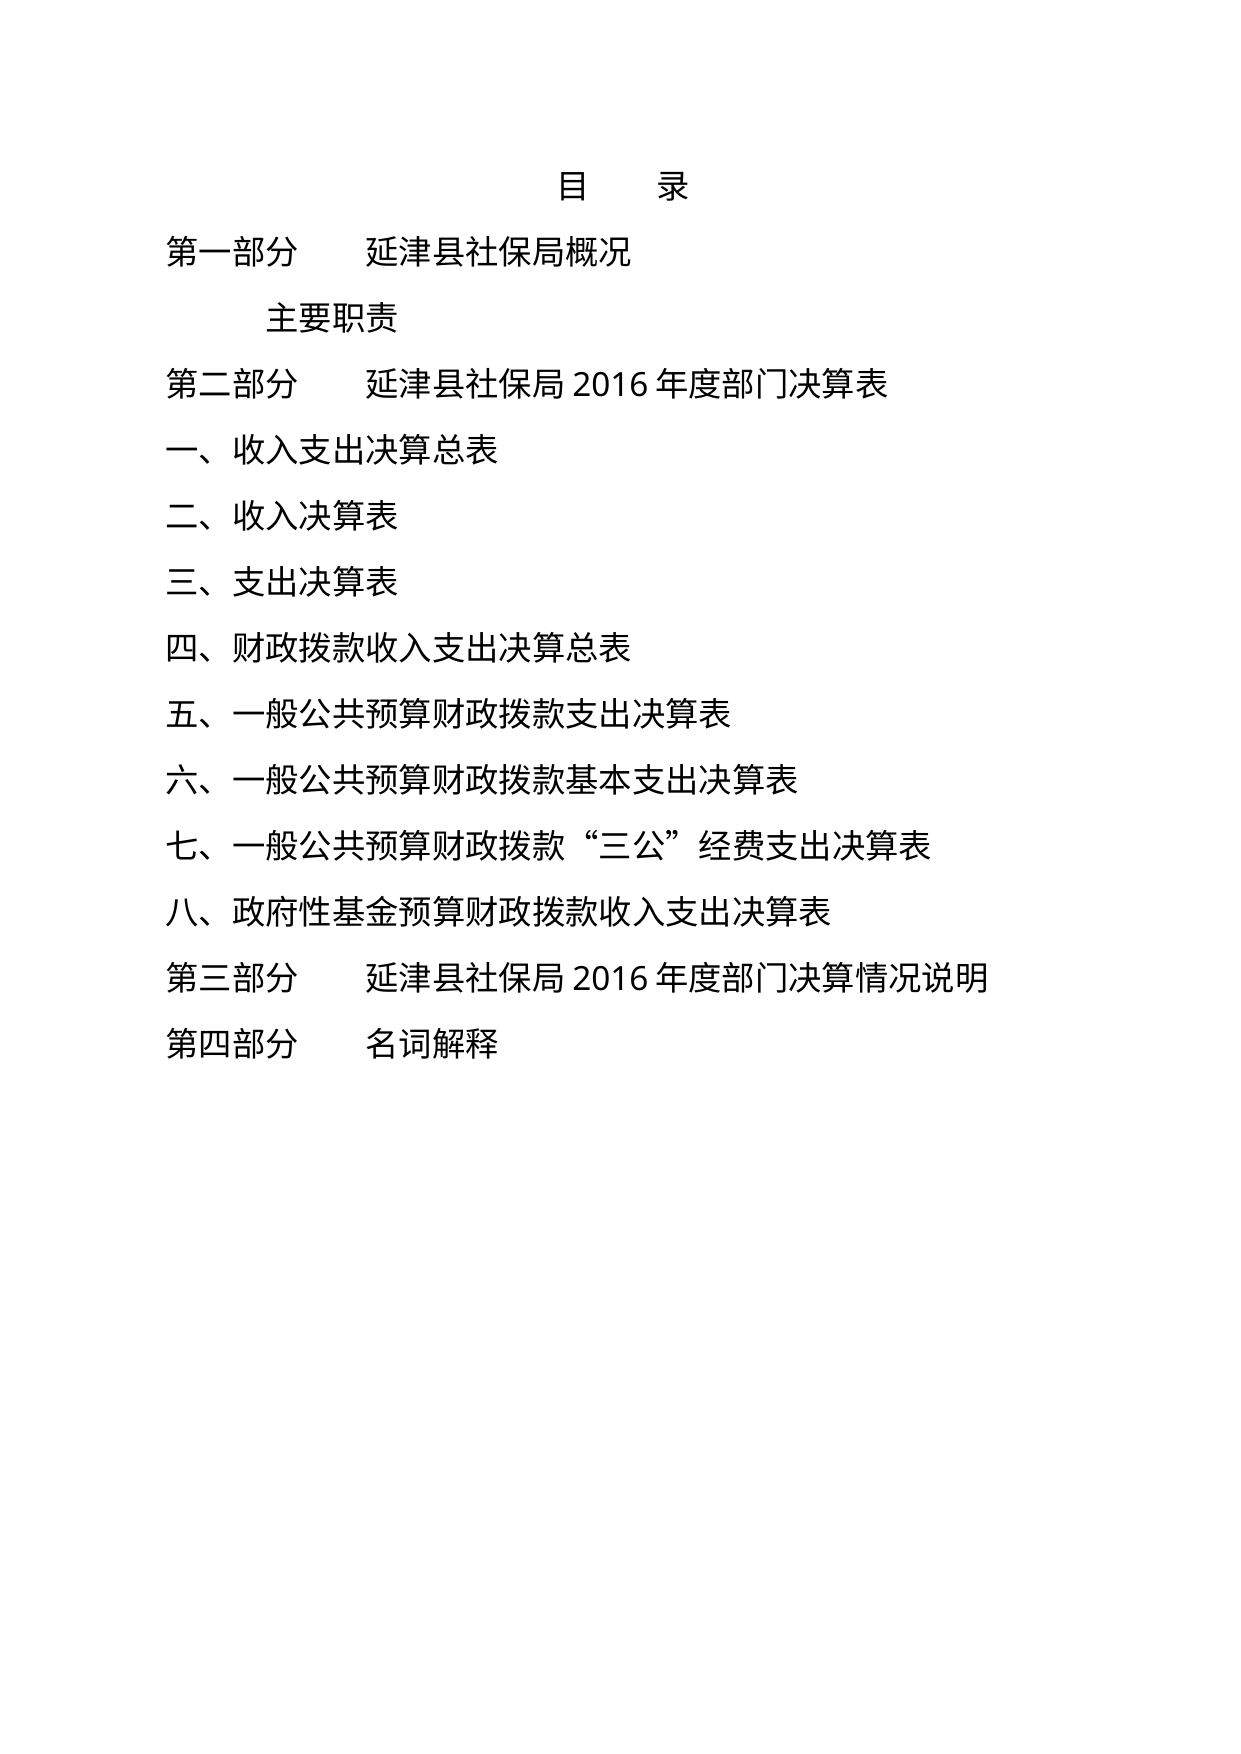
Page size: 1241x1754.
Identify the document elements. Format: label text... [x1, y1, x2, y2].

text 二、收入决算表 [165, 481, 1081, 547]
text 第三部分 延津县社保局2016年度部门决算情况说明 [165, 943, 1081, 1009]
text 五、一般公共预算财政拨款支出决算表 [165, 679, 1081, 745]
text 主要职责 [165, 283, 1081, 349]
text 六、一般公共预算财政拨款基本支出决算表 [165, 745, 1081, 811]
text 第一部分 延津县社保局概况 [165, 217, 1081, 283]
text 八、政府性基金预算财政拨款收入支出决算表 [165, 877, 1081, 943]
text 一、收入支出决算总表 [165, 415, 1081, 481]
text 第二部分 延津县社保局2016年度部门决算表 [165, 349, 1081, 415]
text 第四部分 名词解释 [165, 1009, 1081, 1075]
text 七、一般公共预算财政拨款“三公”经费支出决算表 [165, 811, 1081, 877]
text 目 录 [165, 151, 1081, 217]
text 四、财政拨款收入支出决算总表 [165, 613, 1081, 679]
text 三、支出决算表 [165, 547, 1081, 613]
